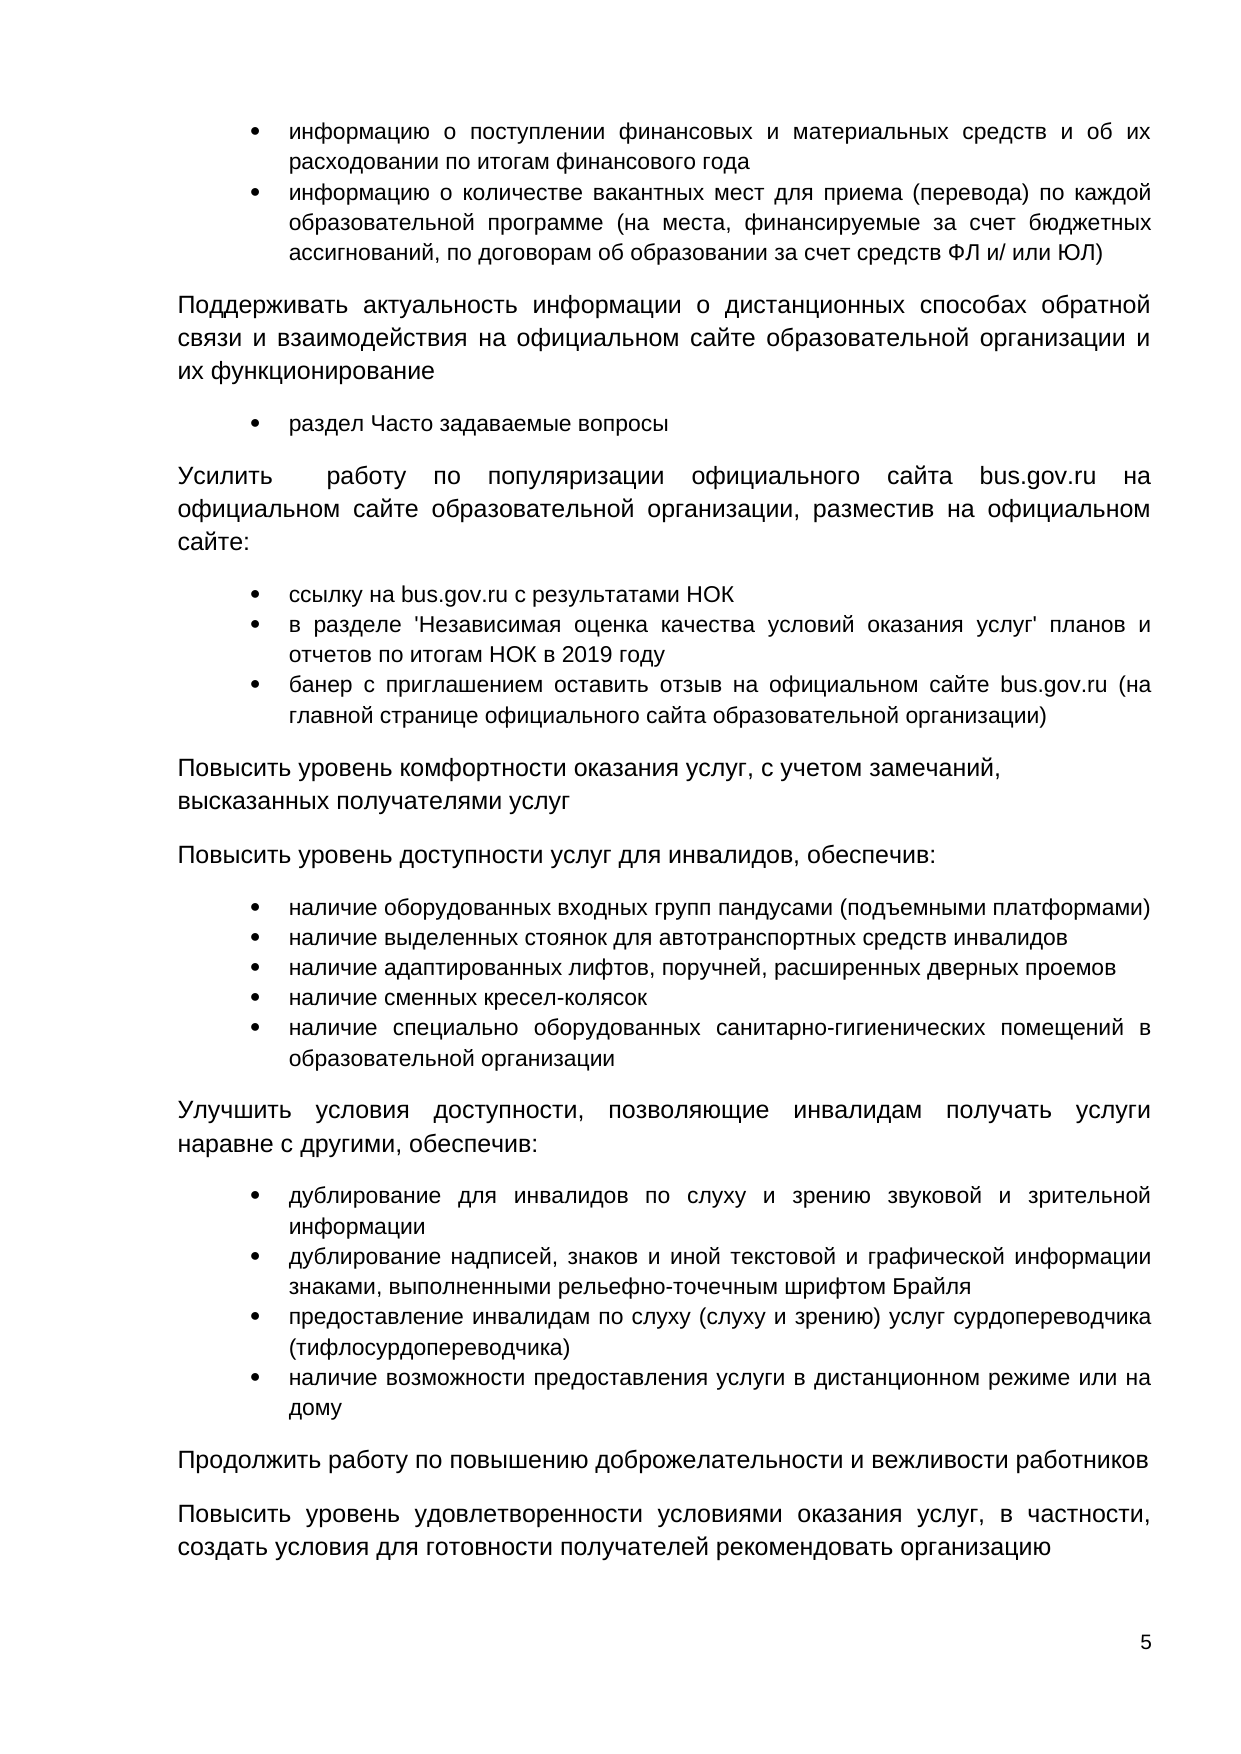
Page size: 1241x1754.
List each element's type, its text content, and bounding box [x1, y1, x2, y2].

list банер с приглашением оставить отзыв на официальном сайте bus.gov.ru (на главной странице официального сайта образовательной организации) [251, 671, 1152, 728]
text Повысить уровень удовлетворенности условиями оказания услуг, в частности, создать условия для готовности получателей рекомендовать организацию [177, 1499, 1152, 1561]
text Усилить работу по популяризации официального сайта bus.gov.ru на официальном сайте образовательной организации, разместив на официальном сайте: [177, 461, 1152, 556]
list в разделе 'Независимая оценка качества условий оказания услуг' планов и отчетов по итогам НОК в 2019 году [251, 611, 1152, 668]
list ссылку на bus.gov.ru с результатами НОК [251, 581, 1152, 607]
list наличие оборудованных входных групп пандусами (подъемными платформами) [251, 893, 1152, 920]
text Улучшить условия доступности, позволяющие инвалидам получать услуги наравне с другими, обеспечив: [177, 1096, 1152, 1157]
list предоставление инвалидам по слуху (слуху и зрению) услуг сурдопереводчика (тифлосурдопереводчика) [251, 1303, 1152, 1360]
list раздел Часто задаваемые вопросы [251, 410, 1152, 436]
list наличие возможности предоставления услуги в дистанционном режиме или на дому [251, 1364, 1152, 1420]
list наличие выделенных стоянок для автотранспортных средств инвалидов [251, 924, 1152, 950]
list наличие специально оборудованных санитарно-гигиенических помещений в образовательной организации [251, 1014, 1152, 1071]
list информацию о поступлении финансовых и материальных средств и об их расходовании по итогам финансового года [251, 118, 1152, 175]
text Поддерживать актуальность информации о дистанционных способах обратной связи и взаимодействия на официальном сайте образовательной организации и их функционирование [177, 290, 1152, 385]
text Повысить уровень доступности услуг для инвалидов, обеспечив: [177, 839, 1152, 868]
list информацию о количестве вакантных мест для приема (перевода) по каждой образовательной программе (на места, финансируемые за счет бюджетных ассигнований, по договорам об образовании за счет средств ФЛ и/ или ЮЛ) [251, 178, 1152, 265]
list наличие адаптированных лифтов, поручней, расширенных дверных проемов [251, 954, 1152, 980]
text Продолжить работу по повышению доброжелательности и вежливости работников [177, 1445, 1152, 1474]
list дублирование для инвалидов по слуху и зрению звуковой и зрительной информации [251, 1182, 1152, 1239]
text Повысить уровень комфортности оказания услуг, с учетом замечаний, высказанных получателями услуг [177, 753, 1152, 814]
list наличие сменных кресел-колясок [251, 984, 1152, 1010]
list дублирование надписей, знаков и иной текстовой и графической информации знаками, выполненными рельефно-точечным шрифтом Брайля [251, 1243, 1152, 1299]
